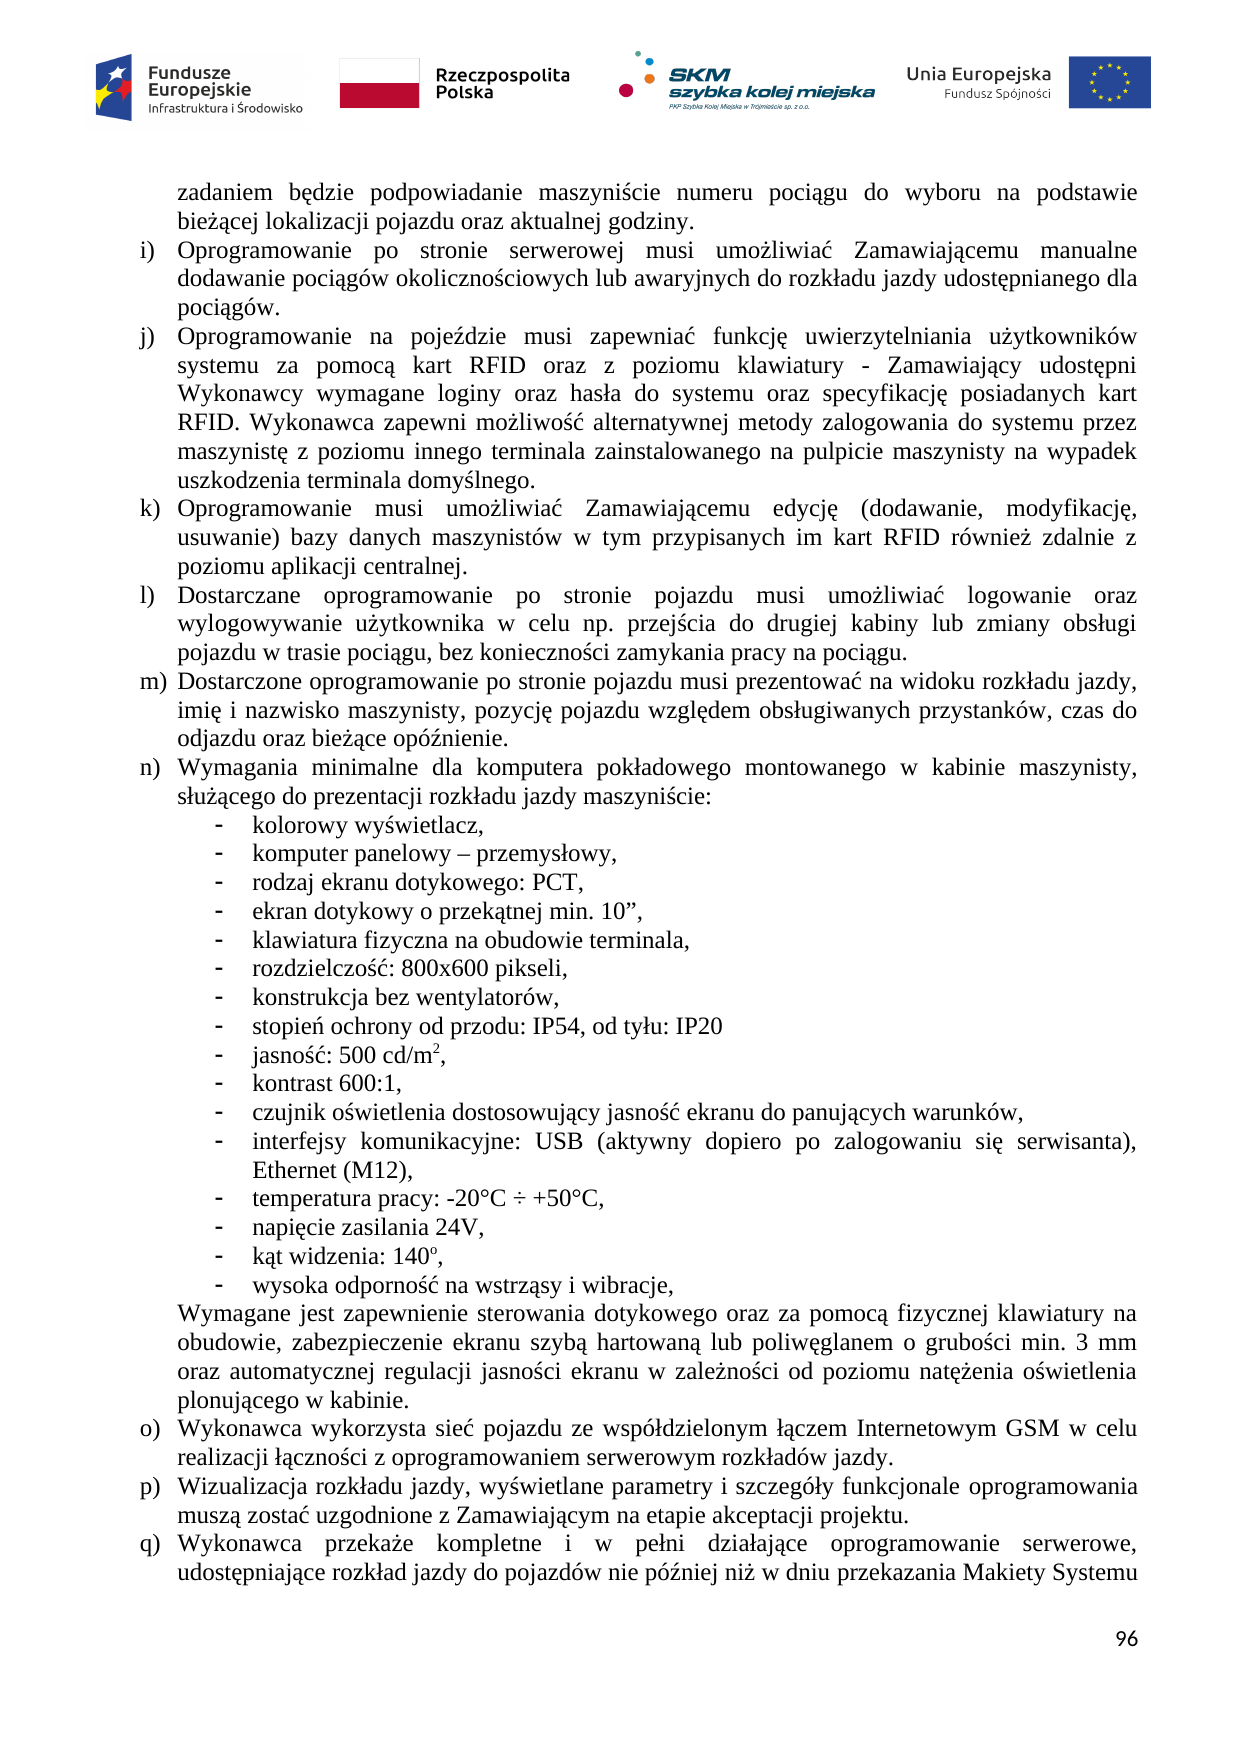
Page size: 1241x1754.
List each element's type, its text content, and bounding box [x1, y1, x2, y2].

list Oprogramowanie na pojeździe musi zapewniać funkcję uwierzytelniania użytkowników systemu za pomocą kart RFID oraz z poziomu klawiatury - Zamawiający udostępni Wykonawcy wymagane loginy oraz hasła do systemu oraz specyfikację posiadanych kart RFID. Wykonawca zapewni możliwość alternatywnej metody zalogowania do systemu przez maszynistę z poziomu innego terminala zainstalowanego na pulpicie maszynisty na wypadek uszkodzenia terminala domyślnego. [139, 321, 1138, 493]
list komputer panelowy – przemysłowy, [214, 838, 1138, 867]
list rodzaj ekranu dotykowego: PCT, [214, 867, 1138, 896]
list rozdzielczość: 800x600 pikseli, [214, 953, 1138, 982]
picture [619, 51, 875, 110]
picture [889, 24, 1169, 141]
picture [85, 51, 311, 133]
list Dostarczone oprogramowanie po stronie pojazdu musi prezentować na widoku rozkładu jazdy, imię i nazwisko maszynisty, pozycję pojazdu względem obsługiwanych przystanków, czas do odjazdu oraz bieżące opóźnienie. [139, 666, 1138, 752]
list interfejsy komunikacyjne: USB (aktywny dopiero po zalogowaniu się serwisanta), Ethernet (M12), [214, 1126, 1138, 1183]
list jasność: 500 cd/m2, [214, 1040, 1138, 1068]
list temperatura pracy: -20°C ÷ +50°C, [214, 1183, 1138, 1212]
list Wymagania minimalne dla komputera pokładowego montowanego w kabinie maszynisty, służącego do prezentacji rozkładu jazdy maszyniście: [139, 752, 1138, 810]
list wysoka odporność na wstrząsy i wibracje, [214, 1270, 1138, 1298]
picture [322, 41, 587, 125]
list kontrast 600:1, [214, 1068, 1138, 1097]
list kolorowy wyświetlacz, [214, 810, 1138, 838]
list klawiatura fizyczna na obudowie terminala, [214, 925, 1138, 953]
list Dostarczane oprogramowanie po stronie pojazdu musi umożliwiać logowanie oraz wylogowywanie użytkownika w celu np. przejścia do drugiej kabiny lub zmiany obsługi pojazdu w trasie pociągu, bez konieczności zamykania pracy na pociągu. [139, 580, 1138, 666]
list Oprogramowanie musi umożliwiać Zamawiającemu edycję (dodawanie, modyfikację, usuwanie) bazy danych maszynistów w tym przypisanych im kart RFID również zdalnie z poziomu aplikacji centralnej. [139, 493, 1138, 580]
list czujnik oświetlenia dostosowujący jasność ekranu do panujących warunków, [214, 1097, 1138, 1126]
list Wizualizacja rozkładu jazdy, wyświetlane parametry i szczegóły funkcjonale oprogramowania muszą zostać uzgodnione z Zamawiającym na etapie akceptacji projektu. [139, 1471, 1138, 1528]
list Wykonawca wykorzysta sieć pojazdu ze współdzielonym łączem Internetowym GSM w celu realizacji łączności z oprogramowaniem serwerowym rozkładów jazdy. [139, 1413, 1138, 1471]
list napięcie zasilania 24V, [214, 1212, 1138, 1241]
list stopień ochrony od przodu: IP54, od tyłu: IP20 [214, 1011, 1138, 1040]
text Wymagane jest zapewnienie sterowania dotykowego oraz za pomocą fizycznej klawiatury na obudowie, zabezpieczenie ekranu szybą hartowaną lub poliwęglanem o grubości min. 3 mm oraz automatycznej regulacji jasności ekranu w zależności od poziomu natężenia oświetlenia plonującego w kabinie. [177, 1298, 1138, 1413]
list Oprogramowanie po stronie serwerowej musi umożliwiać Zamawiającemu manualne dodawanie pociągów okolicznościowych lub awaryjnych do rozkładu jazdy udostępnianego dla pociągów. [139, 235, 1138, 321]
list konstrukcja bez wentylatorów, [214, 982, 1138, 1011]
list ekran dotykowy o przekątnej min. 10”, [214, 896, 1138, 925]
list kąt widzenia: 140o, [214, 1241, 1138, 1270]
